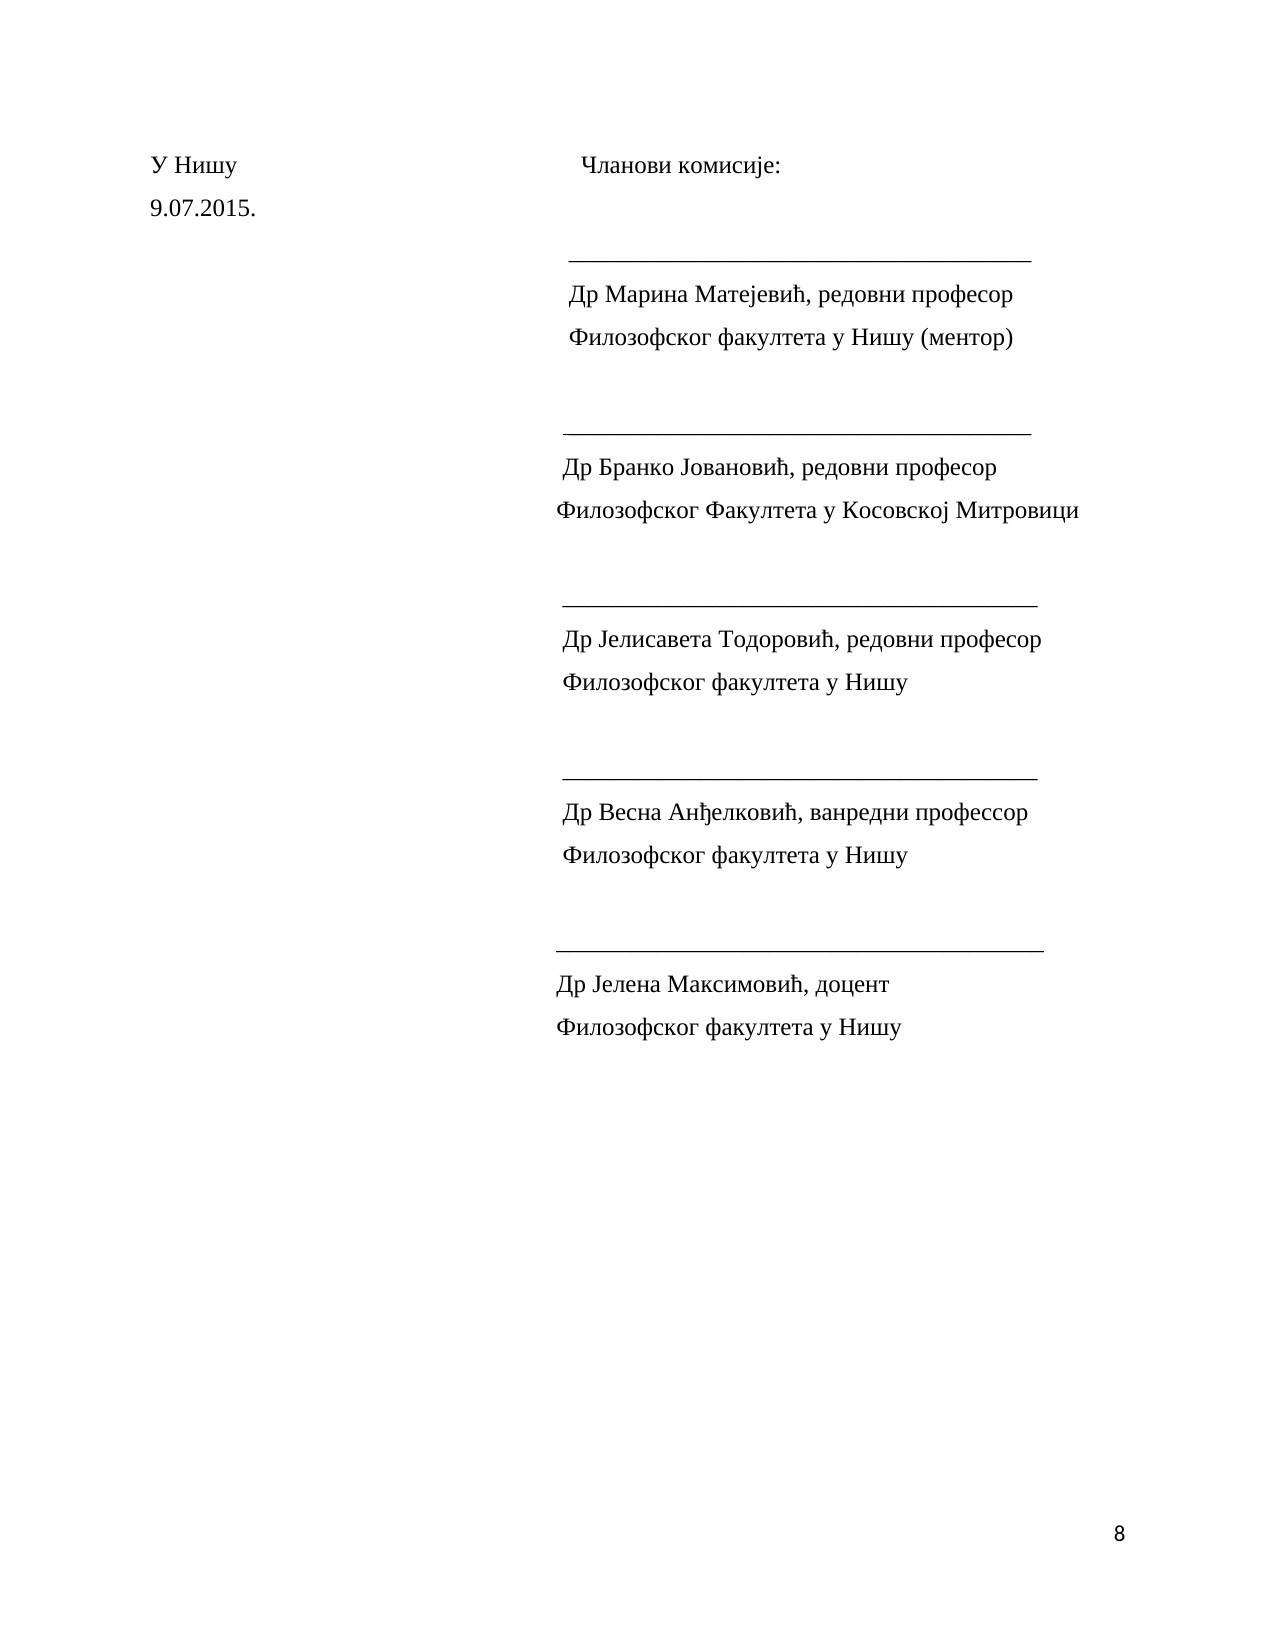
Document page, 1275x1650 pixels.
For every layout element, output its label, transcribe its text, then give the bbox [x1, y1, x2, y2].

text _____________________________________ [150, 409, 1125, 437]
text Др Јелисавета Тодоровић, редовни професор [150, 624, 1125, 653]
text Др Јелена Максимовић, доцент [150, 969, 1125, 998]
text _______________________________________ [150, 926, 1125, 955]
text Др Бранко Јовановић, редовни професор [150, 452, 1125, 481]
text Филозофског факултета у Нишу (ментор) [150, 322, 1125, 351]
text _____________________________________ [150, 236, 1125, 265]
text Филозофског факултета у Нишу [150, 667, 1125, 696]
text Др Весна Анђелковић, ванредни профессор [150, 797, 1125, 826]
text Филозофског факултета у Нишу [150, 840, 1125, 869]
text ______________________________________ [150, 754, 1125, 782]
text У Нишу Чланови комисије: [150, 150, 1125, 179]
text Филозофског Факултета у Косовској Митровици [150, 495, 1125, 524]
text Филозофског факултета у Нишу [150, 1012, 1125, 1041]
text 9.07.2015. [150, 193, 1125, 222]
text ______________________________________ [150, 581, 1125, 610]
text Др Марина Матејевић, редовни професор [150, 279, 1125, 308]
